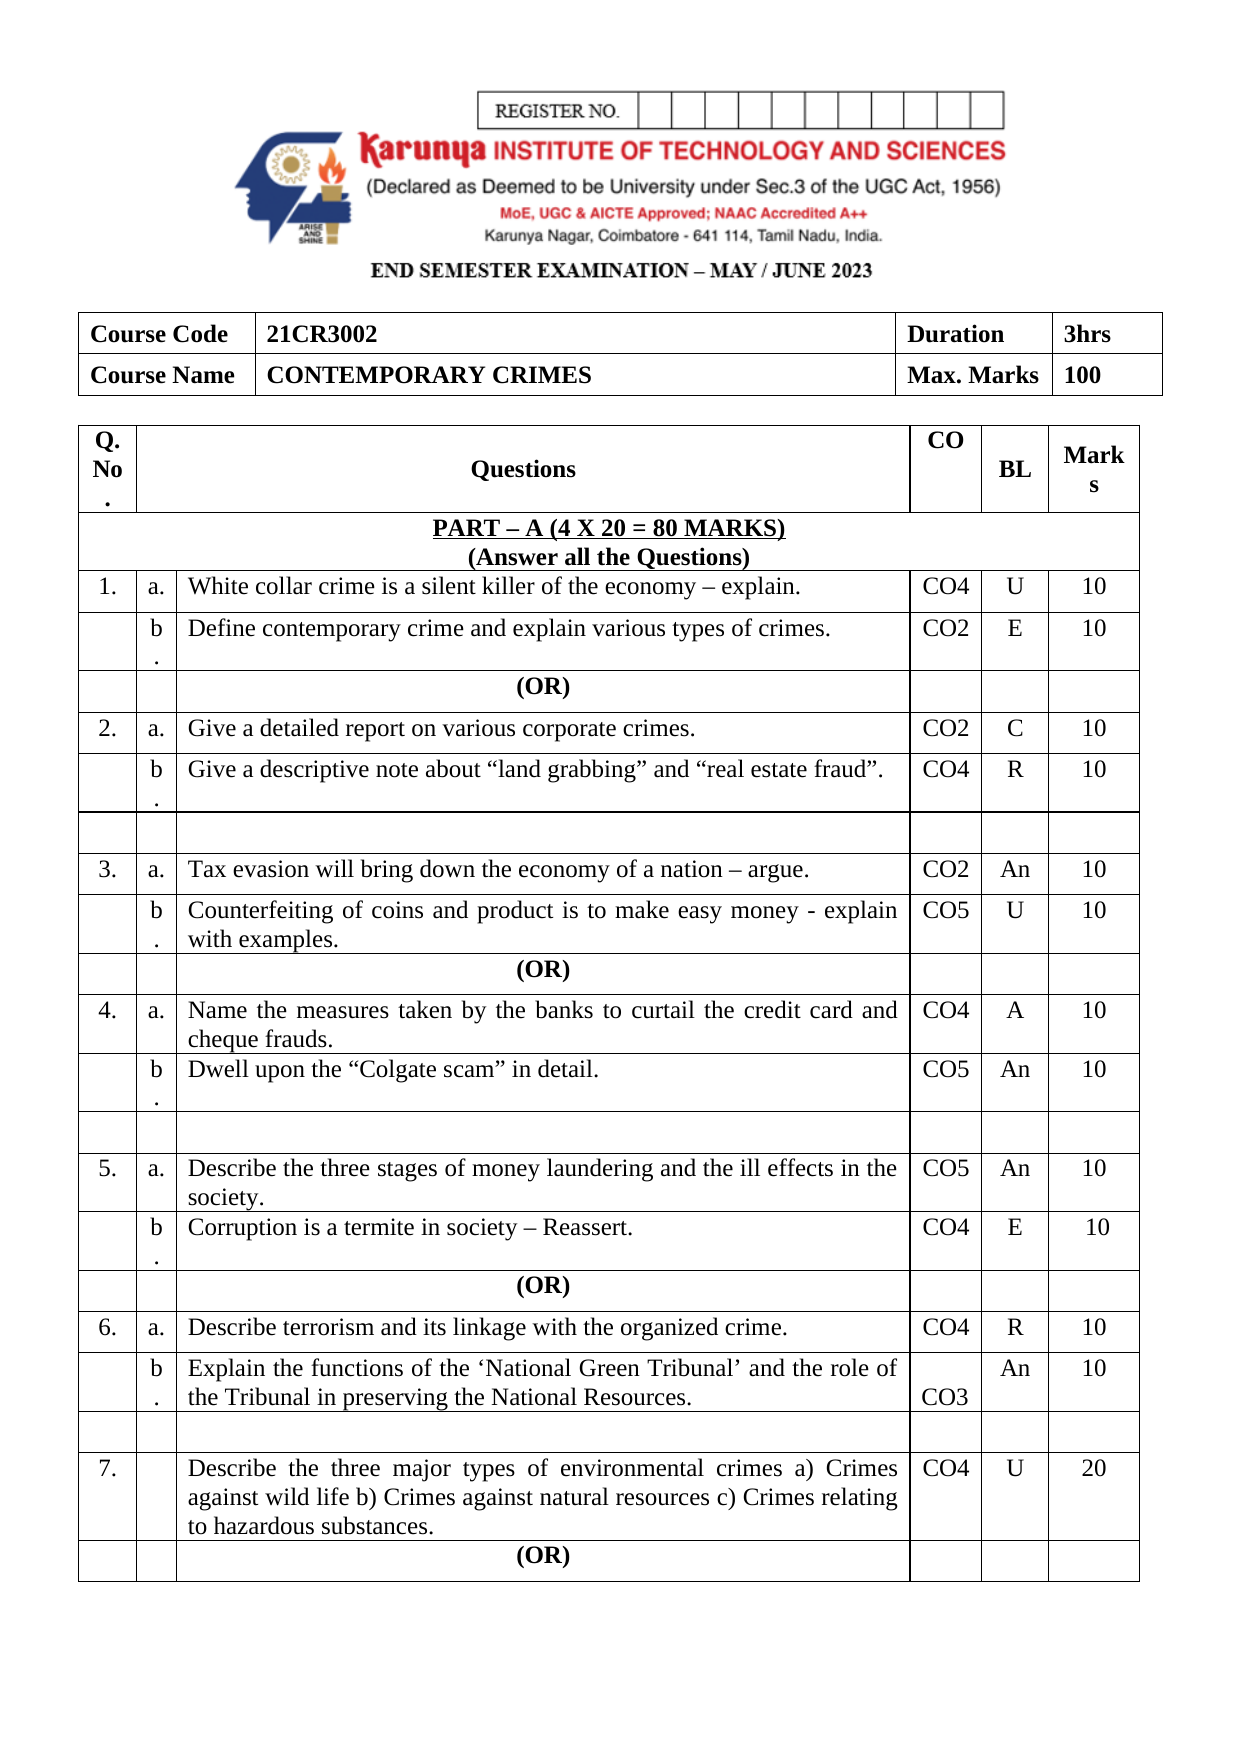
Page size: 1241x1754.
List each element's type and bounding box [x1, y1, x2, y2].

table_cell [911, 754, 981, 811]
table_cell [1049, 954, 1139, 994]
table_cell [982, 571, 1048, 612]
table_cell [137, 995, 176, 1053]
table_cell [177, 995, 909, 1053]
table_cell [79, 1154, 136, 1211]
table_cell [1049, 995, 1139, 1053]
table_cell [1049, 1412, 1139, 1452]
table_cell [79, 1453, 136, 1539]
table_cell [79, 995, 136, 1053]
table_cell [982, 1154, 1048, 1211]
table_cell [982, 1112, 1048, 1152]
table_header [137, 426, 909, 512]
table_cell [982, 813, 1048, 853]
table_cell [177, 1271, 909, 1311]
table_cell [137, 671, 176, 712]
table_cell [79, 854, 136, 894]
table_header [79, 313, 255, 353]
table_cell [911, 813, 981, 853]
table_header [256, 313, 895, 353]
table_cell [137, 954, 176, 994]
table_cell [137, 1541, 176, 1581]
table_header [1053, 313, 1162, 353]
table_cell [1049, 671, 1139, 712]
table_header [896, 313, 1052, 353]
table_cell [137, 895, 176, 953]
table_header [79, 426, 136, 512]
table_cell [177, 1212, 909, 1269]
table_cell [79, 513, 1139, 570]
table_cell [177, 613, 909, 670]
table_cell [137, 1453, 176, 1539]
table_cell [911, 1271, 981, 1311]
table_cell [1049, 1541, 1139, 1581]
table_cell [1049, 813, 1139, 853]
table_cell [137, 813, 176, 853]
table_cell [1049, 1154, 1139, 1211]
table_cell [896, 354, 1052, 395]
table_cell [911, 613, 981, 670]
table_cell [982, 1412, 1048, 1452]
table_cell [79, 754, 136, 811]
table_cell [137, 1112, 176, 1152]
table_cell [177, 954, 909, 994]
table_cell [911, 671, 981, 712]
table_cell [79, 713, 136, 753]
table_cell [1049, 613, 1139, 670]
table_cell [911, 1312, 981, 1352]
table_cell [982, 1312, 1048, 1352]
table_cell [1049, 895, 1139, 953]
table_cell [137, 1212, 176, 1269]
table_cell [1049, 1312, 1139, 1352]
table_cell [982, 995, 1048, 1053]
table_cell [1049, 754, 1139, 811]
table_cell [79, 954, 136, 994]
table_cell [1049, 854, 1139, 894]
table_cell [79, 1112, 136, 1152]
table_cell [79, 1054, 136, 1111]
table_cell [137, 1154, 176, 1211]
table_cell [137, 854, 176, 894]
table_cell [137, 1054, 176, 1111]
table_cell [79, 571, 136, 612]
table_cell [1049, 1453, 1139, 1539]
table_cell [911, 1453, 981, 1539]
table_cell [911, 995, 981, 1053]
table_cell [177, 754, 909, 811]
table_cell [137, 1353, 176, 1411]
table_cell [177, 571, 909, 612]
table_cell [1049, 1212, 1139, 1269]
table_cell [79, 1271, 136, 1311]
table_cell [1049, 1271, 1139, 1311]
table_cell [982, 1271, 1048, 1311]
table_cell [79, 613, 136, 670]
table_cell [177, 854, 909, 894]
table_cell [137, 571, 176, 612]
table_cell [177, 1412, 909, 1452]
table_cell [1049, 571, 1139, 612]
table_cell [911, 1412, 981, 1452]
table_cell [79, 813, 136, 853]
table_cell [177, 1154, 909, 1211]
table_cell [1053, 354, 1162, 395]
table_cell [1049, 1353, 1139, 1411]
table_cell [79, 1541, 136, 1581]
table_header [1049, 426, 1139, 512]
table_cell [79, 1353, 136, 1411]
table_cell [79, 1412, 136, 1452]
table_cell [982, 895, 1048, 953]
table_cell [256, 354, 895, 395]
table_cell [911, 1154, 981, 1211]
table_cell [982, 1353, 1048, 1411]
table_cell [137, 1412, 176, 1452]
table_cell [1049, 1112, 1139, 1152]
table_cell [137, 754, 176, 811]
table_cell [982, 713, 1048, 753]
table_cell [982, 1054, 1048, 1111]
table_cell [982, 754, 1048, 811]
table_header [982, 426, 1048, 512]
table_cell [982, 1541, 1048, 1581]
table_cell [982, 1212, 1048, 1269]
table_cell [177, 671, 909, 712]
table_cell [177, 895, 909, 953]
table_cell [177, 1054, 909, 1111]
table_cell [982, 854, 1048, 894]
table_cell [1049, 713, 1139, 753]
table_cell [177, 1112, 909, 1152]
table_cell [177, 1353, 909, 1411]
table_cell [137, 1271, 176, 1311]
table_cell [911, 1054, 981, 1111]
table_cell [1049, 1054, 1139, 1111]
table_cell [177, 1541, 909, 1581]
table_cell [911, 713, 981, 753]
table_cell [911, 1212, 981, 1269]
picture [231, 89, 1009, 284]
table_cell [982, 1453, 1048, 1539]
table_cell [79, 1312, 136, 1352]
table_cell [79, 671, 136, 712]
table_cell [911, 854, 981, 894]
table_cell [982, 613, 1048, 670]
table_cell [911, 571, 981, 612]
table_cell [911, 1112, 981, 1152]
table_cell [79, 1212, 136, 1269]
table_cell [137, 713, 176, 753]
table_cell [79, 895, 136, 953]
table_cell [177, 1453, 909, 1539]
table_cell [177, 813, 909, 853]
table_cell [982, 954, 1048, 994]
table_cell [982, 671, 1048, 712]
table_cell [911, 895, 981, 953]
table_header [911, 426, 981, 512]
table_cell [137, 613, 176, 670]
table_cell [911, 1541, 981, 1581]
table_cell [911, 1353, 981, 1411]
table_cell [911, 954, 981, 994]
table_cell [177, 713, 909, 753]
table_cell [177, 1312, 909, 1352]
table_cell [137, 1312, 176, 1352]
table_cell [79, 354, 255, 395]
